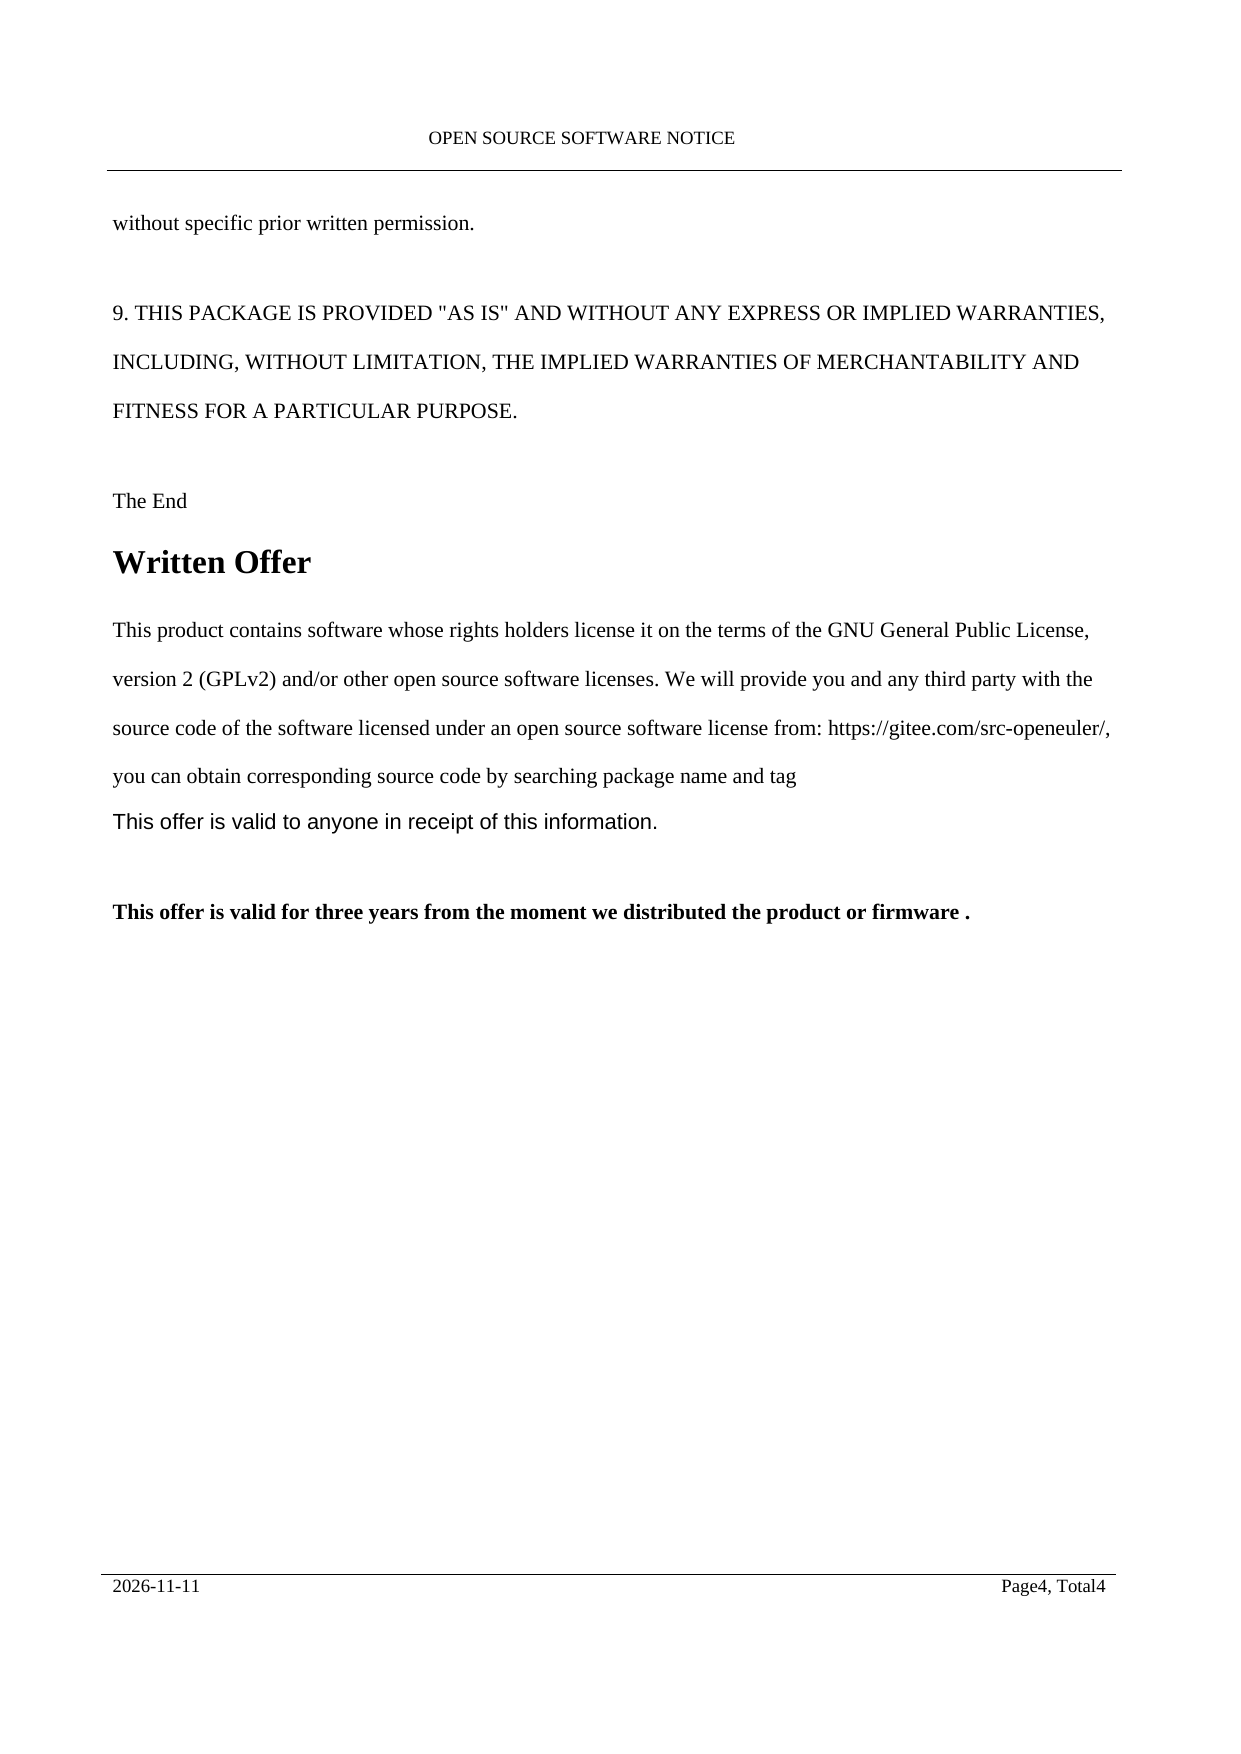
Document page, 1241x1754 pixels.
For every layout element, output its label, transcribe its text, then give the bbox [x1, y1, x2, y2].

text This offer is valid for three years from the moment we distributed the product or firmware . [112, 895, 1128, 928]
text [112, 206, 1128, 239]
text 9. THIS PACKAGE IS PROVIDED "AS IS" AND WITHOUT ANY EXPRESS OR IMPLIED WARRANTIES, INCLUDING, WITHOUT LIMITATION, THE IMPLIED WARRANTIES OF MERCHANTABILITY AND FITNESS FOR A PARTICULAR PURPOSE. [112, 297, 1128, 427]
text This offer is valid to anyone in receipt of this information. [112, 805, 1128, 837]
text Written Offer [112, 529, 1128, 594]
text The End [112, 484, 1128, 517]
text This product contains software whose rights holders license it on the terms of the GNU General Public License, version 2 (GPLv2) and/or other open source software licenses. We will provide you and any third party with the source code of the software licensed under an open source software license from: https://gitee.com/src-openeuler/, you can obtain corresponding source code by searching package name and tag [112, 613, 1128, 792]
